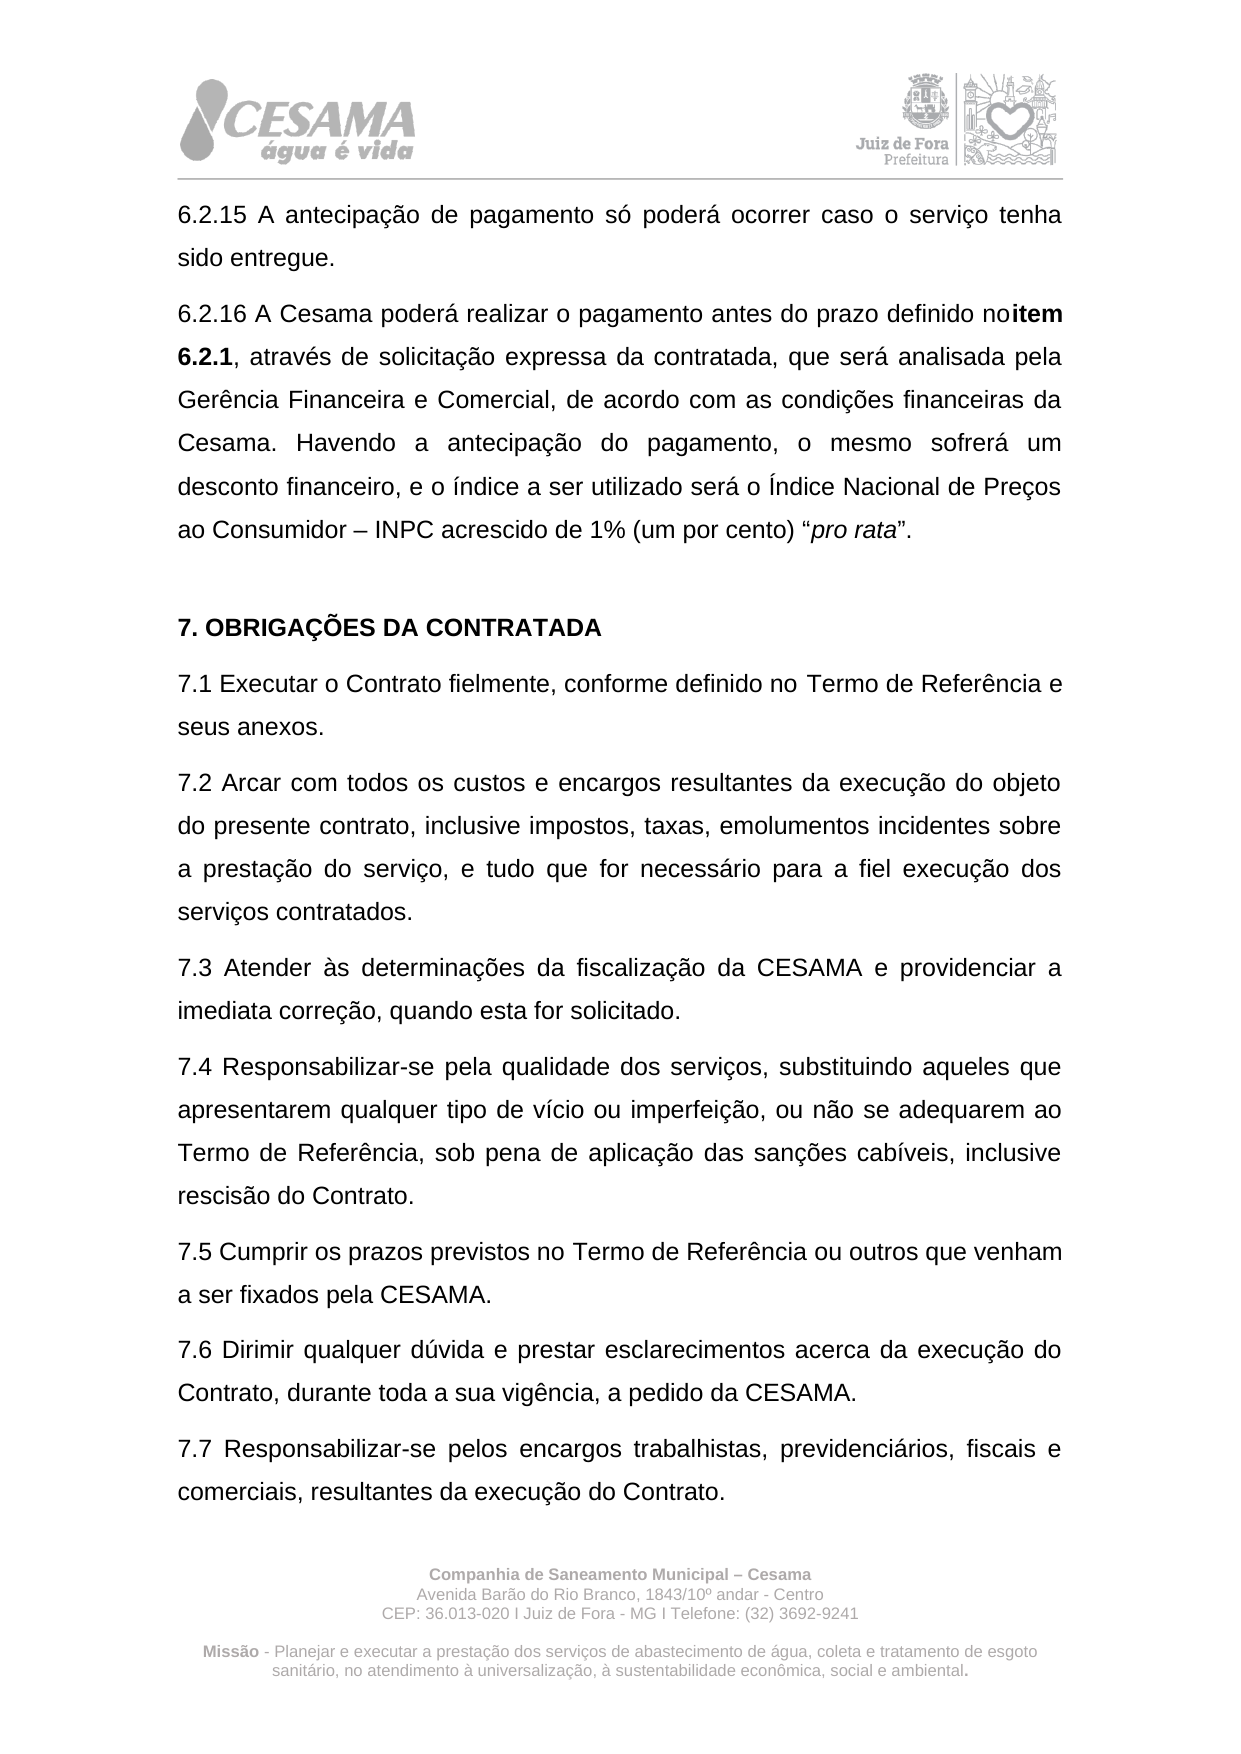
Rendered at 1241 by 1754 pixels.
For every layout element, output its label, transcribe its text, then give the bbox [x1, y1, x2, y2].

text 7.2 Arcar com todos os custos e encargos resultantes da execução do objeto do presente contrato, inclusive impostos, taxas, emolumentos incidentes sobre a prestação do serviço, e tudo que for necessário para a fiel execução dos serviços contratados. [177, 768, 1063, 926]
picture [177, 73, 1064, 180]
text 6.2.15 A antecipação de pagamento só poderá ocorrer caso o serviço tenha sido entregue. [177, 200, 1063, 272]
text 7.7 Responsabilizar-se pelos encargos trabalhistas, previdenciários, fiscais e comerciais, resultantes da execução do Contrato. [177, 1434, 1063, 1506]
text 6.2.16 A Cesama poderá realizar o pagamento antes do prazo definido noitem 6.2.1, através de solicitação expressa da contratada, que será analisada pela Gerência Financeira e Comercial, de acordo com as condições financeiras da Cesama. Havendo a antecipação do pagamento, o mesmo sofrerá um desconto financeiro, e o índice a ser utilizado será o Índice Nacional de Preços ao Consumidor – INPC acrescido de 1% (um por cento) “pro rata”. [177, 299, 1063, 543]
text 7.5 Cumprir os prazos previstos no Termo de Referência ou outros que venham a ser fixados pela CESAMA. [177, 1237, 1063, 1308]
text 7.4 Responsabilizar-se pela qualidade dos serviços, substituindo aqueles que apresentarem qualquer tipo de vício ou imperfeição, ou não se adequarem ao Termo de Referência, sob pena de aplicação das sanções cabíveis, inclusive rescisão do Contrato. [177, 1052, 1063, 1210]
text 7.6 Dirimir qualquer dúvida e prestar esclarecimentos acerca da execução do Contrato, durante toda a sua vigência, a pedido da CESAMA. [177, 1335, 1063, 1407]
text 7.3 Atender às determinações da fiscalização da CESAMA e providenciar a imediata correção, quando esta for solicitado. [177, 953, 1063, 1025]
text 7. OBRIGAÇÕES DA CONTRATADA [177, 613, 1063, 642]
text 7.1 Executar o Contrato fielmente, conforme definido no Termo de Referência e seus anexos. [177, 669, 1063, 741]
